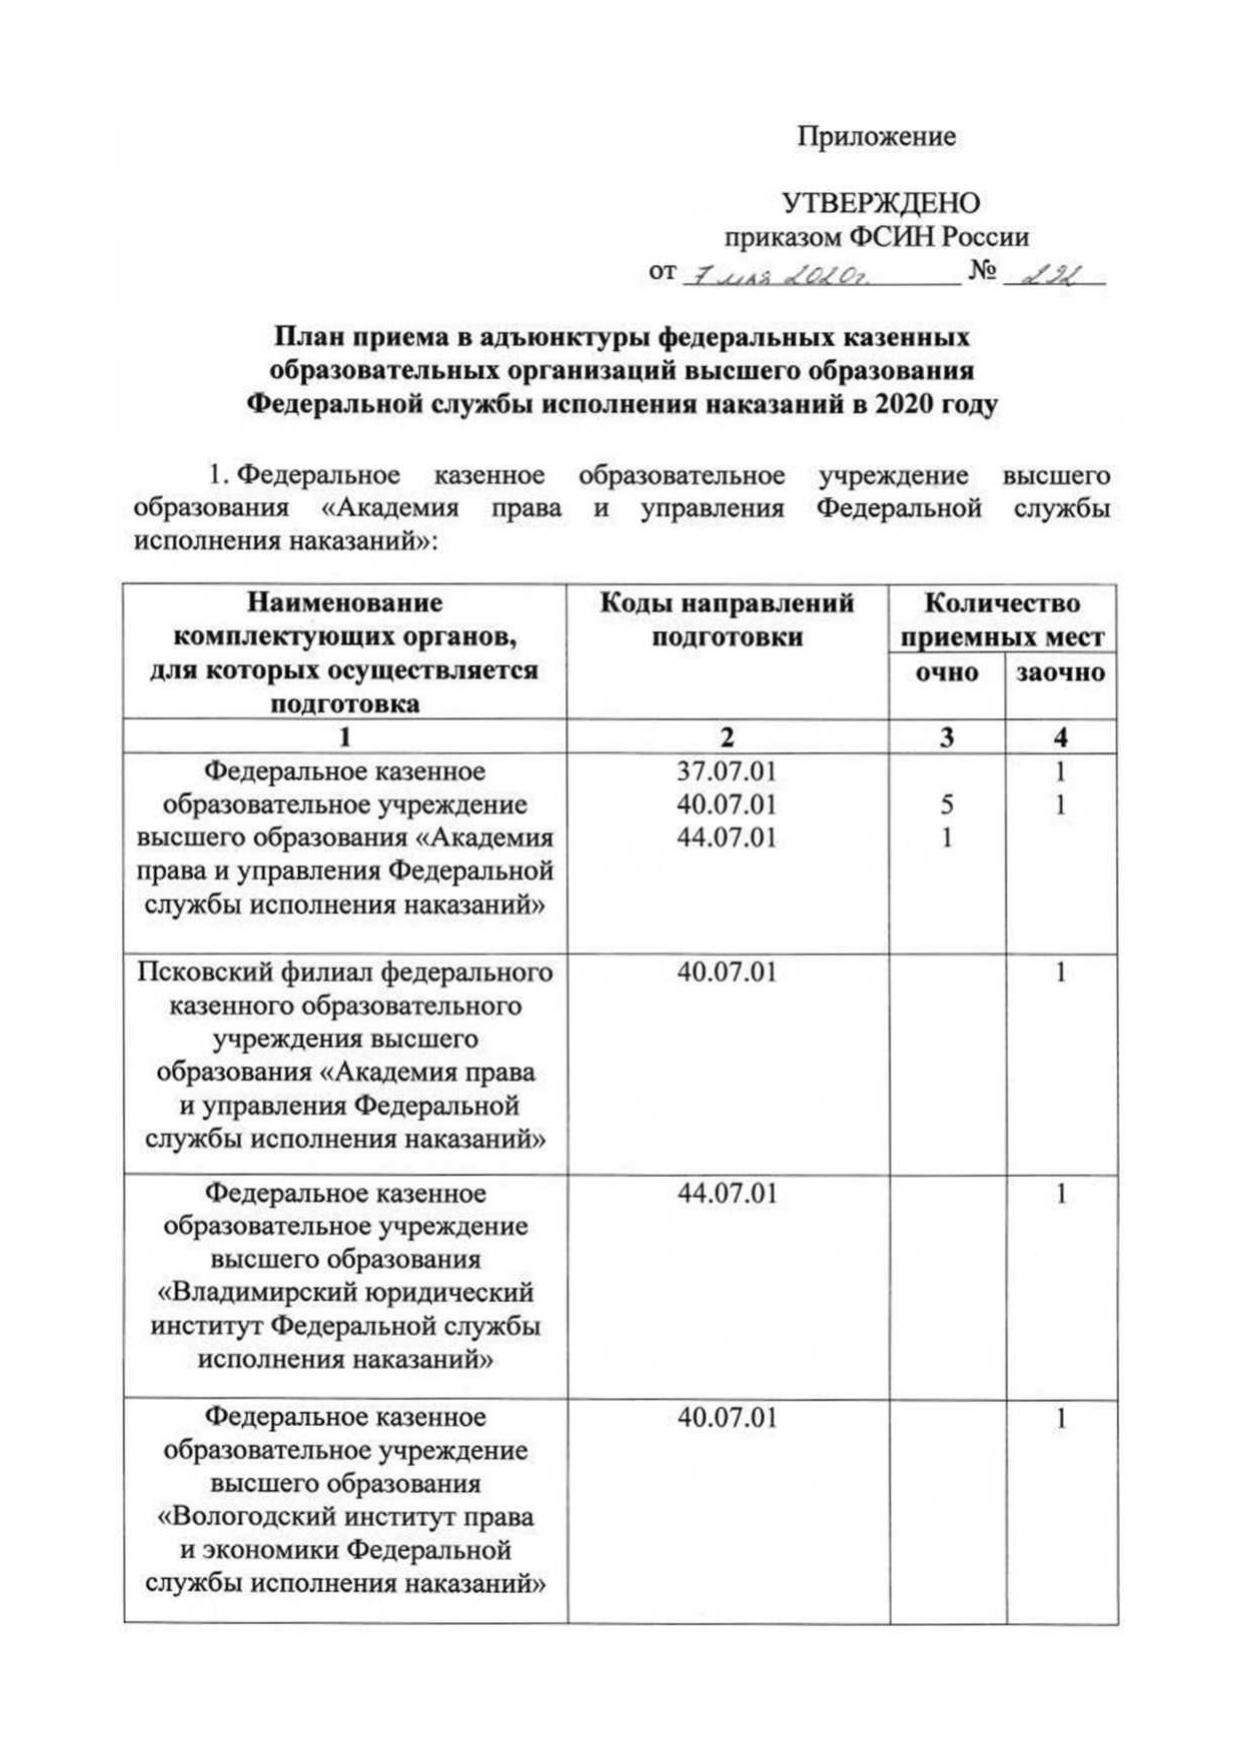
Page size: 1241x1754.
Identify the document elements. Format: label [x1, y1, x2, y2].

picture [115, 121, 1126, 1633]
